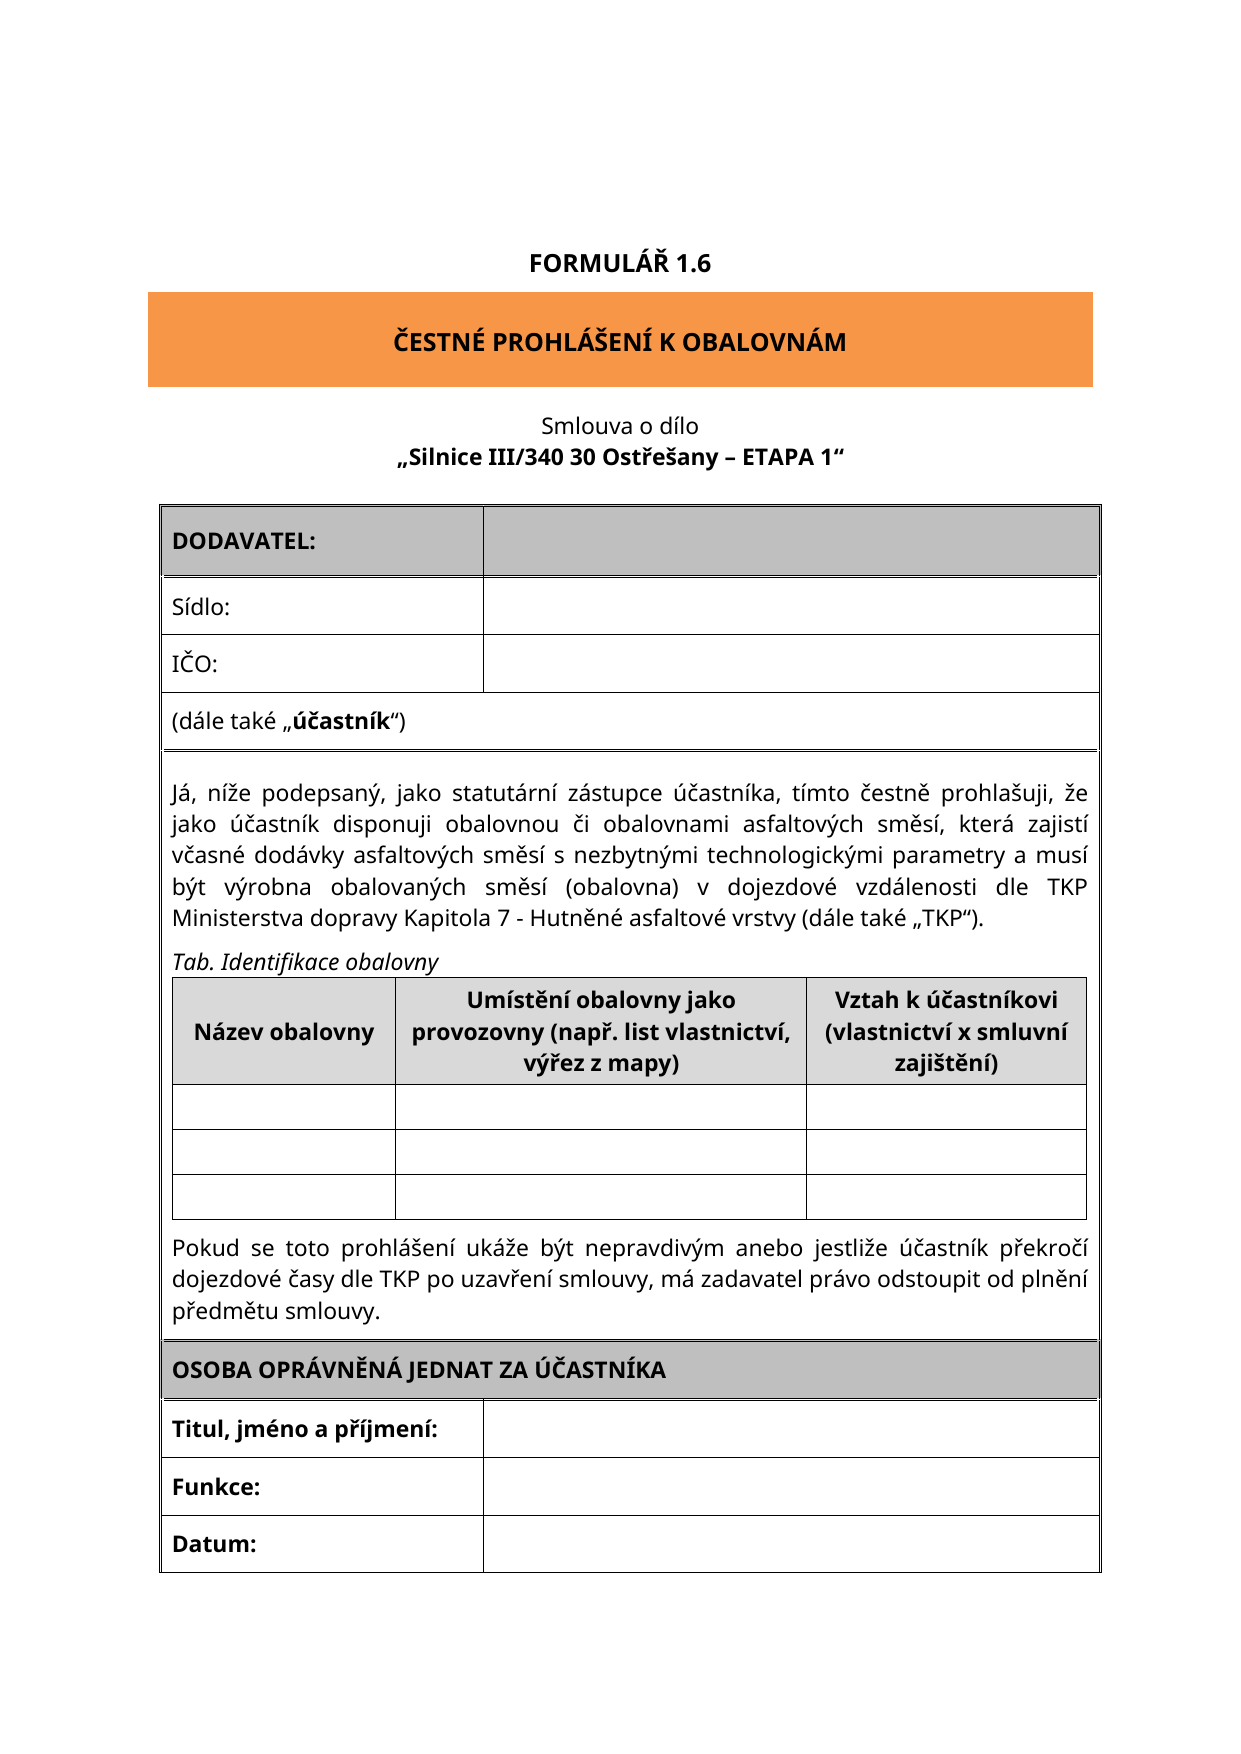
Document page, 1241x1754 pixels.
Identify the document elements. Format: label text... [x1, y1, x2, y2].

table_cell [484, 575, 1101, 634]
table_cell osoba oprávněná jednat za účastníka [162, 1339, 1099, 1398]
table_cell [484, 1398, 1101, 1457]
table_cell [484, 1516, 1099, 1572]
text čestné Prohlášení k obalovnám [148, 324, 1093, 359]
text „Silnice III/340 30 Ostřešany – ETAPA 1“ [148, 441, 1093, 472]
table_header [484, 507, 1099, 575]
table_cell (dále také „účastník“) [162, 693, 1099, 749]
table_cell [484, 635, 1099, 692]
text FORMULÁŘ 1.6 [148, 245, 1093, 279]
text Smlouva o dílo [148, 410, 1093, 441]
table_cell IČO: [162, 635, 483, 692]
table_header DODAVATEL: [162, 507, 483, 575]
table_cell Funkce: [162, 1458, 483, 1514]
table_cell Datum: [162, 1516, 483, 1572]
table_cell Sídlo: [160, 575, 483, 634]
table_cell Já, níže podepsaný, jako statutární zástupce účastníka, tímto čestně prohlašuji, že jako účastník disponuji obalovnou či obalovnami asfaltových směsí, která zajistí včasné dodávky asfaltových směsí s nezbytnými technologickými parametry a musí být výrobna obalovaných směsí (obalovna) v dojezdové vzdálenosti dle TKP Ministerstva dopravy Kapitola 7 - Hutněné asfaltové vrstvy (dále také „TKP“). Tab. Identifikace obalovny Pokud se toto prohlášení ukáže být nepravdivým anebo jestliže účastník překročí dojezdové časy dle TKP po uzavření smlouvy, má zadavatel právo odstoupit od plnění předmětu smlouvy. [160, 749, 1101, 1338]
table_cell [484, 1458, 1099, 1514]
table_cell Titul, jméno a příjmení: [160, 1398, 483, 1457]
